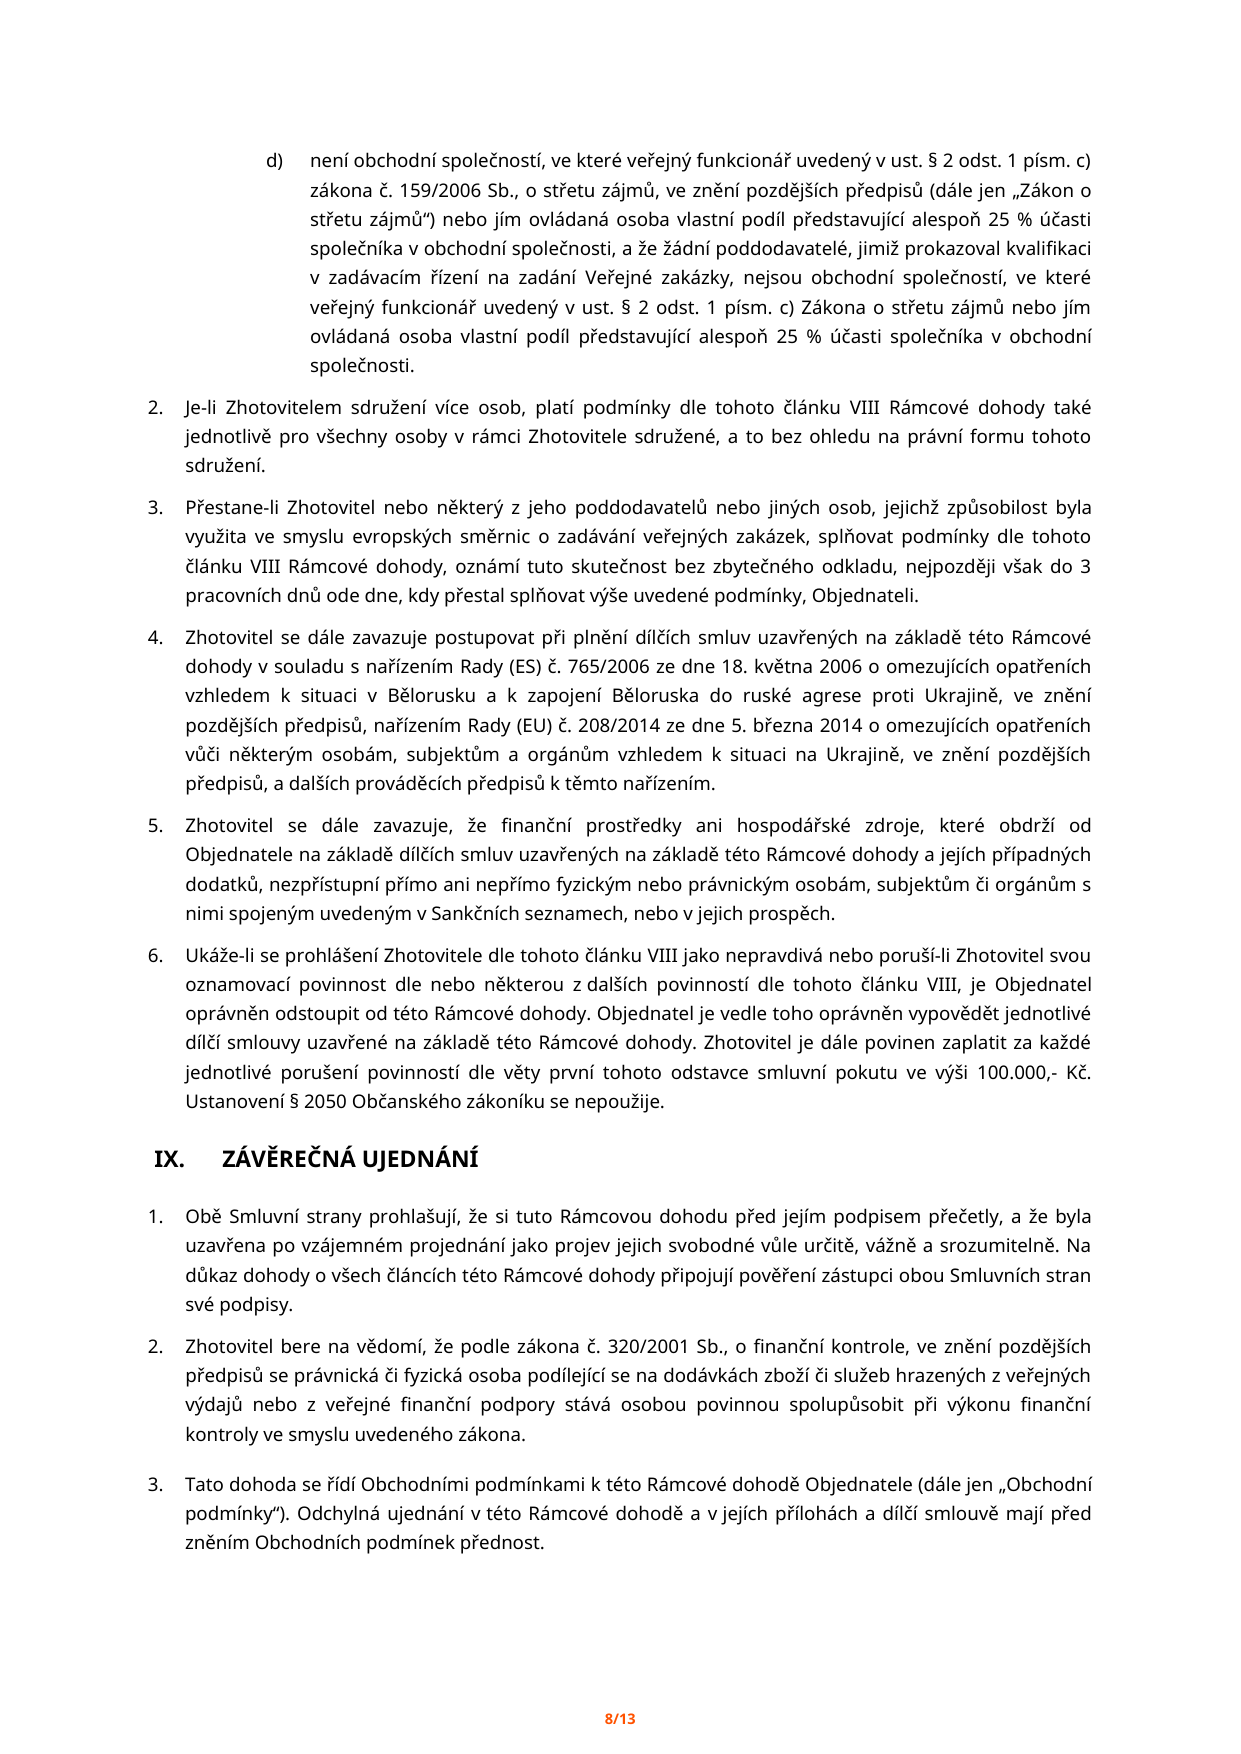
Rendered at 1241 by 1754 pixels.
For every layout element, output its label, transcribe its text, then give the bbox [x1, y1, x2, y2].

list Zhotovitel se dále zavazuje postupovat při plnění dílčích smluv uzavřených na základě této Rámcové dohody v souladu s nařízením Rady (ES) č. 765/2006 ze dne 18. května 2006 o omezujících opatřeních vzhledem k situaci v Bělorusku a k zapojení Běloruska do ruské agrese proti Ukrajině, ve znění pozdějších předpisů, nařízením Rady (EU) č. 208/2014 ze dne 5. března 2014 o omezujících opatřeních vůči některým osobám, subjektům a orgánům vzhledem k situaci na Ukrajině, ve znění pozdějších předpisů, a dalších prováděcích předpisů k těmto nařízením. [148, 624, 1093, 796]
text není obchodní společností, ve které veřejný funkcionář uvedený v ust. § 2 odst. 1 písm. c) zákona č. 159/2006 Sb., o střetu zájmů, ve znění pozdějších předpisů (dále jen „Zákon o střetu zájmů“) nebo jím ovládaná osoba vlastní podíl představující alespoň 25 % účasti společníka v obchodní společnosti, a že žádní poddodavatelé, jimiž prokazoval kvalifikaci v zadávacím řízení na zadání Veřejné zakázky, nejsou obchodní společností, ve které veřejný funkcionář uvedený v ust. § 2 odst. 1 písm. c) Zákona o střetu zájmů nebo jím ovládaná osoba vlastní podíl představující alespoň 25 % účasti společníka v obchodní společnosti. [266, 148, 1093, 378]
list Zhotovitel bere na vědomí, že podle zákona č. 320/2001 Sb., o finanční kontrole, ve znění pozdějších předpisů se právnická či fyzická osoba podílející se na dodávkách zboží či služeb hrazených z veřejných výdajů nebo z veřejné finanční podpory stává osobou povinnou spolupůsobit při výkonu finanční kontroly ve smyslu uvedeného zákona. [148, 1333, 1093, 1446]
list Tato dohoda se řídí Obchodními podmínkami k této Rámcové dohodě Objednatele (dále jen „Obchodní podmínky“). Odchylná ujednání v této Rámcové dohodě a v jejích přílohách a dílčí smlouvě mají před zněním Obchodních podmínek přednost. [148, 1471, 1093, 1555]
list Přestane-li Zhotovitel nebo některý z jeho poddodavatelů nebo jiných osob, jejichž způsobilost byla využita ve smyslu evropských směrnic o zadávání veřejných zakázek, splňovat podmínky dle tohoto článku VIII Rámcové dohody, oznámí tuto skutečnost bez zbytečného odkladu, nejpozději však do 3 pracovních dnů ode dne, kdy přestal splňovat výše uvedené podmínky, Objednateli. [148, 494, 1093, 608]
list Obě Smluvní strany prohlašují, že si tuto Rámcovou dohodu před jejím podpisem přečetly, a že byla uzavřena po vzájemném projednání jako projev jejich svobodné vůle určitě, vážně a srozumitelně. Na důkaz dohody o všech článcích této Rámcové dohody připojují pověření zástupci obou Smluvních stran své podpisy. [148, 1203, 1093, 1317]
list Je-li Zhotovitelem sdružení více osob, platí podmínky dle tohoto článku VIII Rámcové dohody také jednotlivě pro všechny osoby v rámci Zhotovitele sdružené, a to bez ohledu na právní formu tohoto sdružení. [148, 394, 1093, 478]
list ZÁVĚREČNÁ UJEDNÁNÍ [185, 1142, 1093, 1174]
list Zhotovitel se dále zavazuje, že finanční prostředky ani hospodářské zdroje, které obdrží od Objednatele na základě dílčích smluv uzavřených na základě této Rámcové dohody a jejích případných dodatků, nezpřístupní přímo ani nepřímo fyzickým nebo právnickým osobám, subjektům či orgánům s nimi spojeným uvedeným v Sankčních seznamech, nebo v jejich prospěch. [148, 812, 1093, 926]
list Ukáže-li se prohlášení Zhotovitele dle tohoto článku VIII jako nepravdivá nebo poruší-li Zhotovitel svou oznamovací povinnost dle nebo některou z dalších povinností dle tohoto článku VIII, je Objednatel oprávněn odstoupit od této Rámcové dohody. Objednatel je vedle toho oprávněn vypovědět jednotlivé dílčí smlouvy uzavřené na základě této Rámcové dohody. Zhotovitel je dále povinen zaplatit za každé jednotlivé porušení povinností dle věty první tohoto odstavce smluvní pokutu ve výši 100.000,- Kč. Ustanovení § 2050 Občanského zákoníku se nepoužije. [148, 942, 1093, 1114]
